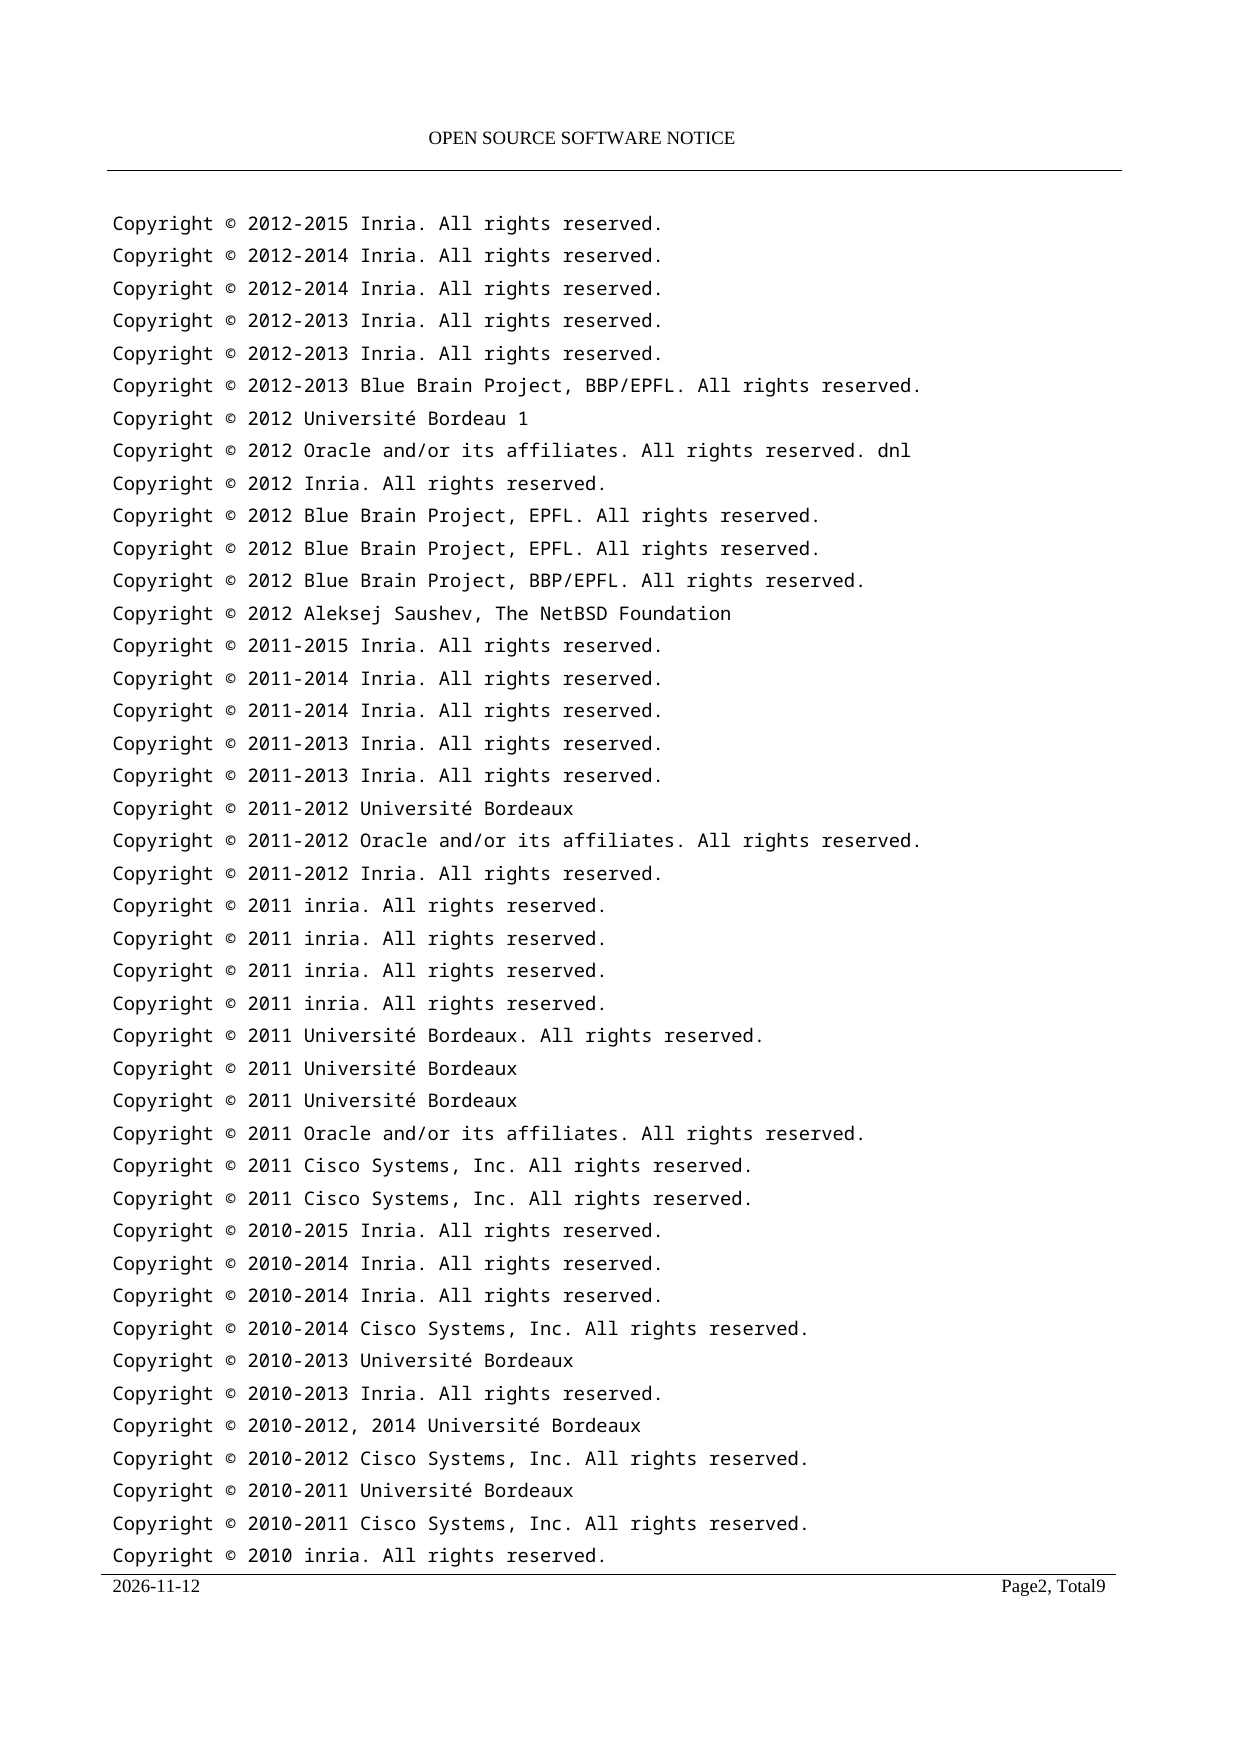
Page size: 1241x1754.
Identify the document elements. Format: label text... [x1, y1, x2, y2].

text Copyright © 2012-2013 Blue Brain Project, BBP/EPFL. All rights reserved. [112, 369, 1128, 401]
text Copyright © 2012 Aleksej Saushev, The NetBSD Foundation [112, 596, 1128, 629]
text Copyright © 2012 Blue Brain Project, BBP/EPFL. All rights reserved. [112, 564, 1128, 596]
text Copyright © 2011-2014 Inria. All rights reserved. [112, 661, 1128, 694]
text Copyright © 2011-2014 Inria. All rights reserved. [112, 694, 1128, 726]
text Copyright © 2010-2015 Inria. All rights reserved. [112, 1214, 1128, 1246]
text Copyright © 2011 inria. All rights reserved. [112, 889, 1128, 921]
text Copyright © 2010-2012, 2014 Université Bordeaux [112, 1409, 1128, 1441]
text Copyright © 2012 Inria. All rights reserved. [112, 466, 1128, 499]
text Copyright © 2010-2014 Cisco Systems, Inc. All rights reserved. [112, 1311, 1128, 1344]
text Copyright © 2010-2014 Inria. All rights reserved. [112, 1279, 1128, 1311]
text Copyright © 2012-2013 Inria. All rights reserved. [112, 336, 1128, 369]
text Copyright © 2011-2012 Inria. All rights reserved. [112, 856, 1128, 889]
text Copyright © 2011-2012 Oracle and/or its affiliates. All rights reserved. [112, 824, 1128, 856]
text Copyright © 2010-2011 Université Bordeaux [112, 1474, 1128, 1506]
text Copyright © 2011 inria. All rights reserved. [112, 954, 1128, 986]
text Copyright © 2011-2015 Inria. All rights reserved. [112, 629, 1128, 661]
text Copyright © 2012-2014 Inria. All rights reserved. [112, 239, 1128, 271]
text Copyright © 2012 Université Bordeau 1 [112, 401, 1128, 434]
text Copyright © 2011 Université Bordeaux [112, 1084, 1128, 1116]
text Copyright © 2011 inria. All rights reserved. [112, 921, 1128, 954]
text Copyright © 2011-2013 Inria. All rights reserved. [112, 759, 1128, 791]
text Copyright © 2012 Oracle and/or its affiliates. All rights reserved. dnl [112, 434, 1128, 466]
text Copyright © 2011 Oracle and/or its affiliates. All rights reserved. [112, 1116, 1128, 1149]
text Copyright © 2010-2012 Cisco Systems, Inc. All rights reserved. [112, 1441, 1128, 1474]
text Copyright © 2010-2013 Université Bordeaux [112, 1344, 1128, 1376]
text Copyright © 2011 inria. All rights reserved. [112, 986, 1128, 1019]
text Copyright © 2010-2014 Inria. All rights reserved. [112, 1246, 1128, 1279]
text Copyright © 2011 Université Bordeaux. All rights reserved. [112, 1019, 1128, 1051]
text Copyright © 2011-2013 Inria. All rights reserved. [112, 726, 1128, 759]
text Copyright © 2011 Université Bordeaux [112, 1051, 1128, 1084]
text Copyright © 2012 Blue Brain Project, EPFL. All rights reserved. [112, 499, 1128, 531]
text Copyright © 2011-2012 Université Bordeaux [112, 791, 1128, 824]
text Copyright © 2010-2011 Cisco Systems, Inc. All rights reserved. [112, 1506, 1128, 1539]
text Copyright © 2012-2014 Inria. All rights reserved. [112, 271, 1128, 304]
text Copyright © 2011 Cisco Systems, Inc. All rights reserved. [112, 1181, 1128, 1214]
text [112, 1539, 1128, 1571]
text Copyright © 2012-2013 Inria. All rights reserved. [112, 304, 1128, 336]
text Copyright © 2010-2013 Inria. All rights reserved. [112, 1376, 1128, 1409]
text Copyright © 2012 Blue Brain Project, EPFL. All rights reserved. [112, 531, 1128, 564]
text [112, 206, 1128, 239]
text Copyright © 2011 Cisco Systems, Inc. All rights reserved. [112, 1149, 1128, 1181]
